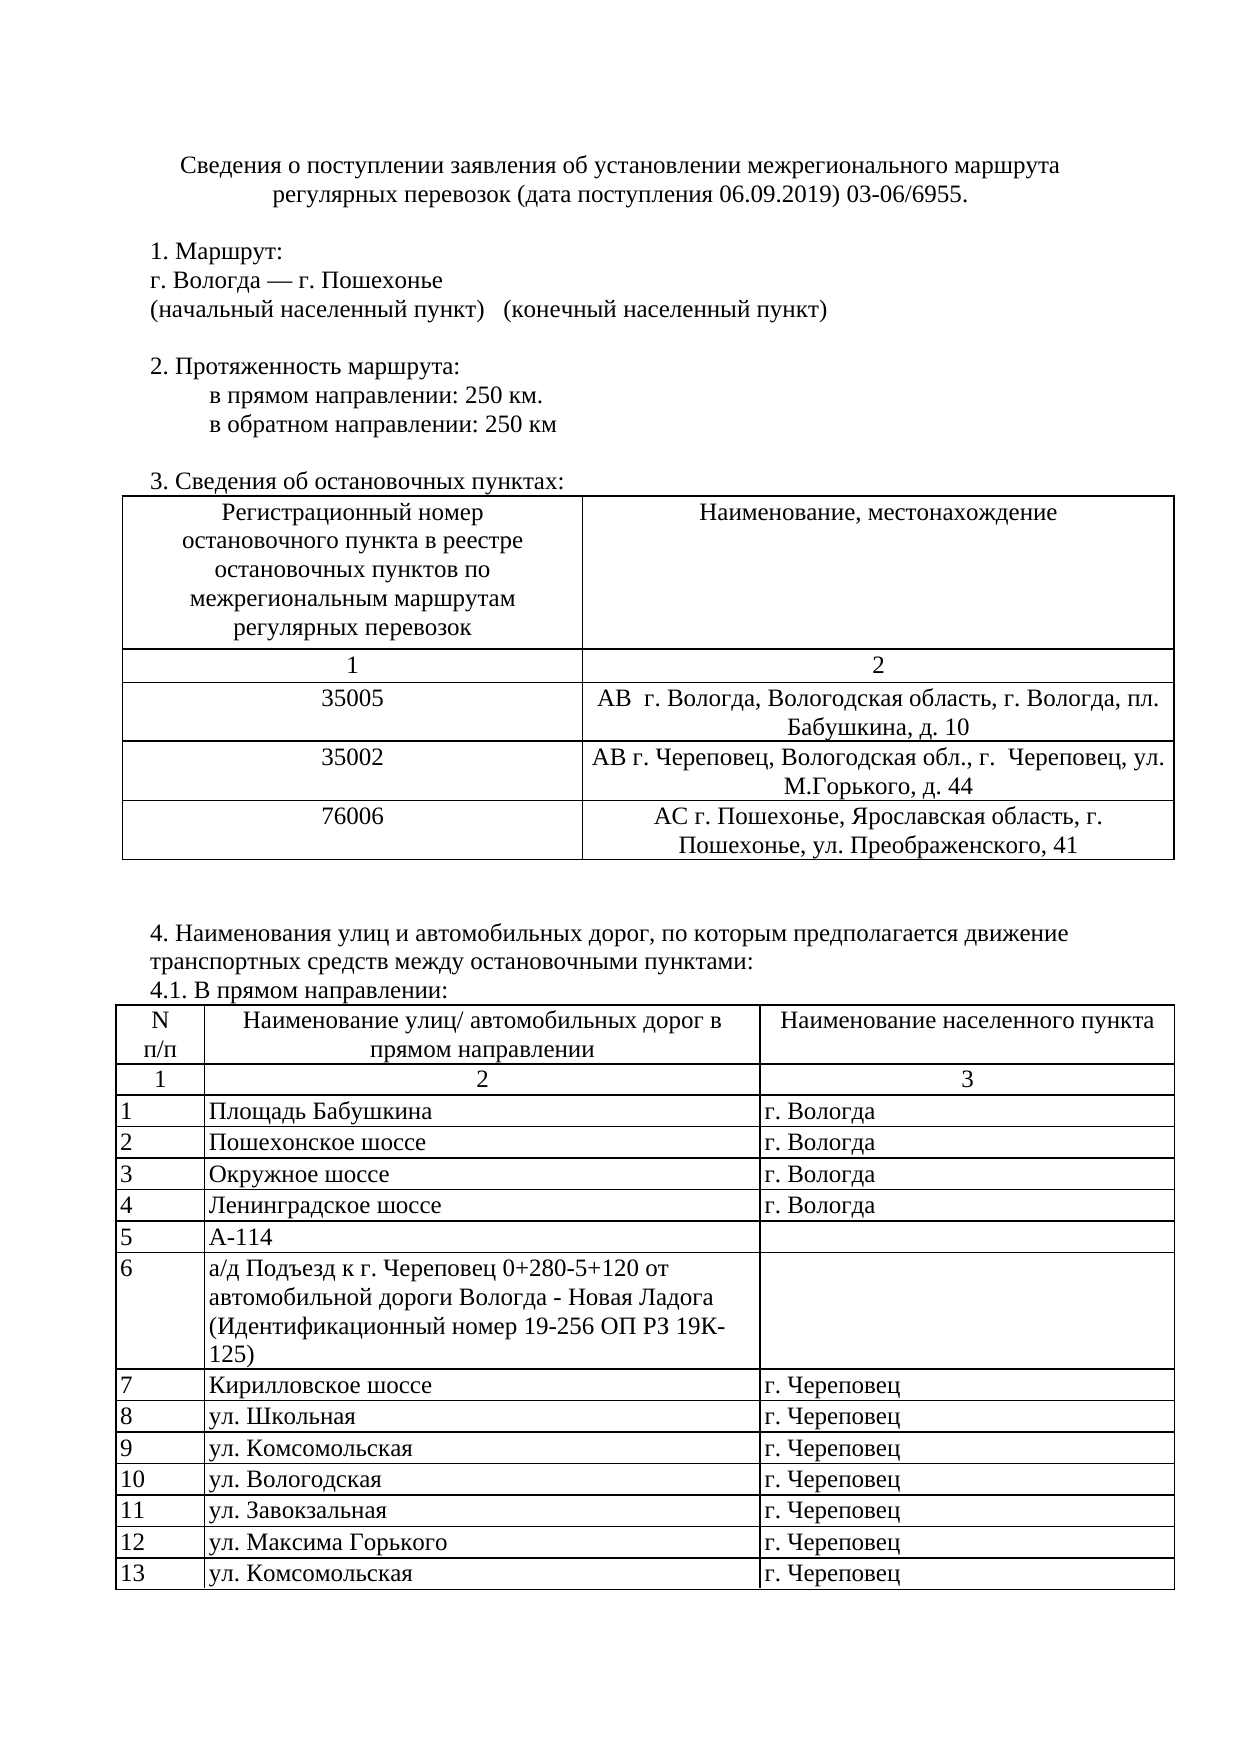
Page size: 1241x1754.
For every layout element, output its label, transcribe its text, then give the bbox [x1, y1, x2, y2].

table_cell г. Вологда [761, 1127, 1174, 1157]
table_cell ул. Комсомольская [205, 1559, 759, 1588]
table_cell ул. Школьная [205, 1401, 759, 1431]
table_header Наименование населенного пункта [761, 1006, 1174, 1063]
text 4.1. В прямом направлении: [150, 975, 1090, 1004]
table_cell ул. Завокзальная [205, 1496, 759, 1526]
table_cell г. Вологда [761, 1190, 1174, 1220]
table_cell 12 [117, 1527, 204, 1557]
table_cell г. Череповец [761, 1559, 1174, 1588]
table_cell г. Вологда [761, 1159, 1174, 1189]
table_header N п/п [117, 1006, 204, 1063]
table_cell 1 [117, 1096, 204, 1126]
table_cell [761, 1222, 1174, 1252]
table_cell АВ г. Череповец, Вологодская обл., г. Череповец, ул. М.Горького, д. 44 [583, 742, 1173, 799]
text Сведения о поступлении заявления об установлении межрегионального маршрута регулярных перевозок (дата поступления 06.09.2019) 03-06/6955. [150, 150, 1090, 207]
table_cell 7 [117, 1370, 204, 1400]
text 2. Протяженность маршрута: [150, 351, 1090, 380]
table_cell г. Череповец [761, 1370, 1174, 1400]
text в обратном направлении: 250 км [150, 409, 1090, 437]
table_cell Ленинградское шоссе [205, 1190, 759, 1220]
table_cell Пошехонское шоссе [205, 1127, 759, 1157]
table_cell 76006 [123, 801, 582, 858]
table_cell 13 [117, 1559, 204, 1588]
table_cell г. Череповец [761, 1433, 1174, 1463]
table_cell 10 [117, 1464, 204, 1494]
table_cell 1 [117, 1065, 204, 1094]
table_cell 35005 [123, 683, 582, 740]
table_cell 11 [117, 1496, 204, 1526]
table_cell а/д Подъезд к г. Череповец 0+280-5+120 от автомобильной дороги Вологда - Новая Ладога (Идентификационный номер 19-256 ОП РЗ 19К-125) [205, 1253, 759, 1368]
text г. Вологда — г. Пошехонье [150, 265, 1090, 294]
table_cell г. Череповец [761, 1496, 1174, 1526]
table_cell ул. Максима Горького [205, 1527, 759, 1557]
text 1. Маршрут: [150, 236, 1090, 265]
table_cell 35002 [123, 742, 582, 799]
table_cell 4 [117, 1190, 204, 1220]
table_cell 2 [583, 650, 1173, 681]
table_cell 3 [117, 1159, 204, 1189]
table_cell Кирилловское шоссе [205, 1370, 759, 1400]
table_cell ул. Вологодская [205, 1464, 759, 1494]
table_cell г. Вологда [761, 1096, 1174, 1126]
table_header Наименование, местонахождение [583, 497, 1173, 648]
table_cell Площадь Бабушкина [205, 1096, 759, 1126]
table_cell г. Череповец [761, 1401, 1174, 1431]
text в прямом направлении: 250 км. [150, 380, 1090, 409]
table_cell ул. Комсомольская [205, 1433, 759, 1463]
table_cell 8 [117, 1401, 204, 1431]
table_cell 3 [761, 1065, 1174, 1094]
table_cell 1 [123, 650, 582, 681]
table_cell [761, 1253, 1174, 1368]
table_cell г. Череповец [761, 1464, 1174, 1494]
table_cell АС г. Пошехонье, Ярославская область, г. Пошехонье, ул. Преображенского, 41 [583, 801, 1173, 858]
table_cell Окружное шоссе [205, 1159, 759, 1189]
table_cell А-114 [205, 1222, 759, 1252]
table_cell 9 [117, 1433, 204, 1463]
table_cell 2 [205, 1065, 759, 1094]
table_cell 5 [117, 1222, 204, 1252]
table_cell 2 [117, 1127, 204, 1157]
table_header Регистрационный номер остановочного пункта в реестре остановочных пунктов по межрегиональным маршрутам регулярных перевозок [123, 497, 582, 648]
table_cell г. Череповец [761, 1527, 1174, 1557]
text 4. Наименования улиц и автомобильных дорог, по которым предполагается движение транспортных средств между остановочными пунктами: [150, 918, 1090, 975]
text 3. Сведения об остановочных пунктах: [150, 466, 1090, 495]
table_header Наименование улиц/ автомобильных дорог в прямом направлении [205, 1006, 759, 1063]
table_cell 6 [117, 1253, 204, 1368]
table_cell АВ г. Вологда, Вологодская область, г. Вологда, пл. Бабушкина, д. 10 [583, 683, 1173, 740]
text (начальный населенный пункт) (конечный населенный пункт) [150, 294, 1090, 322]
